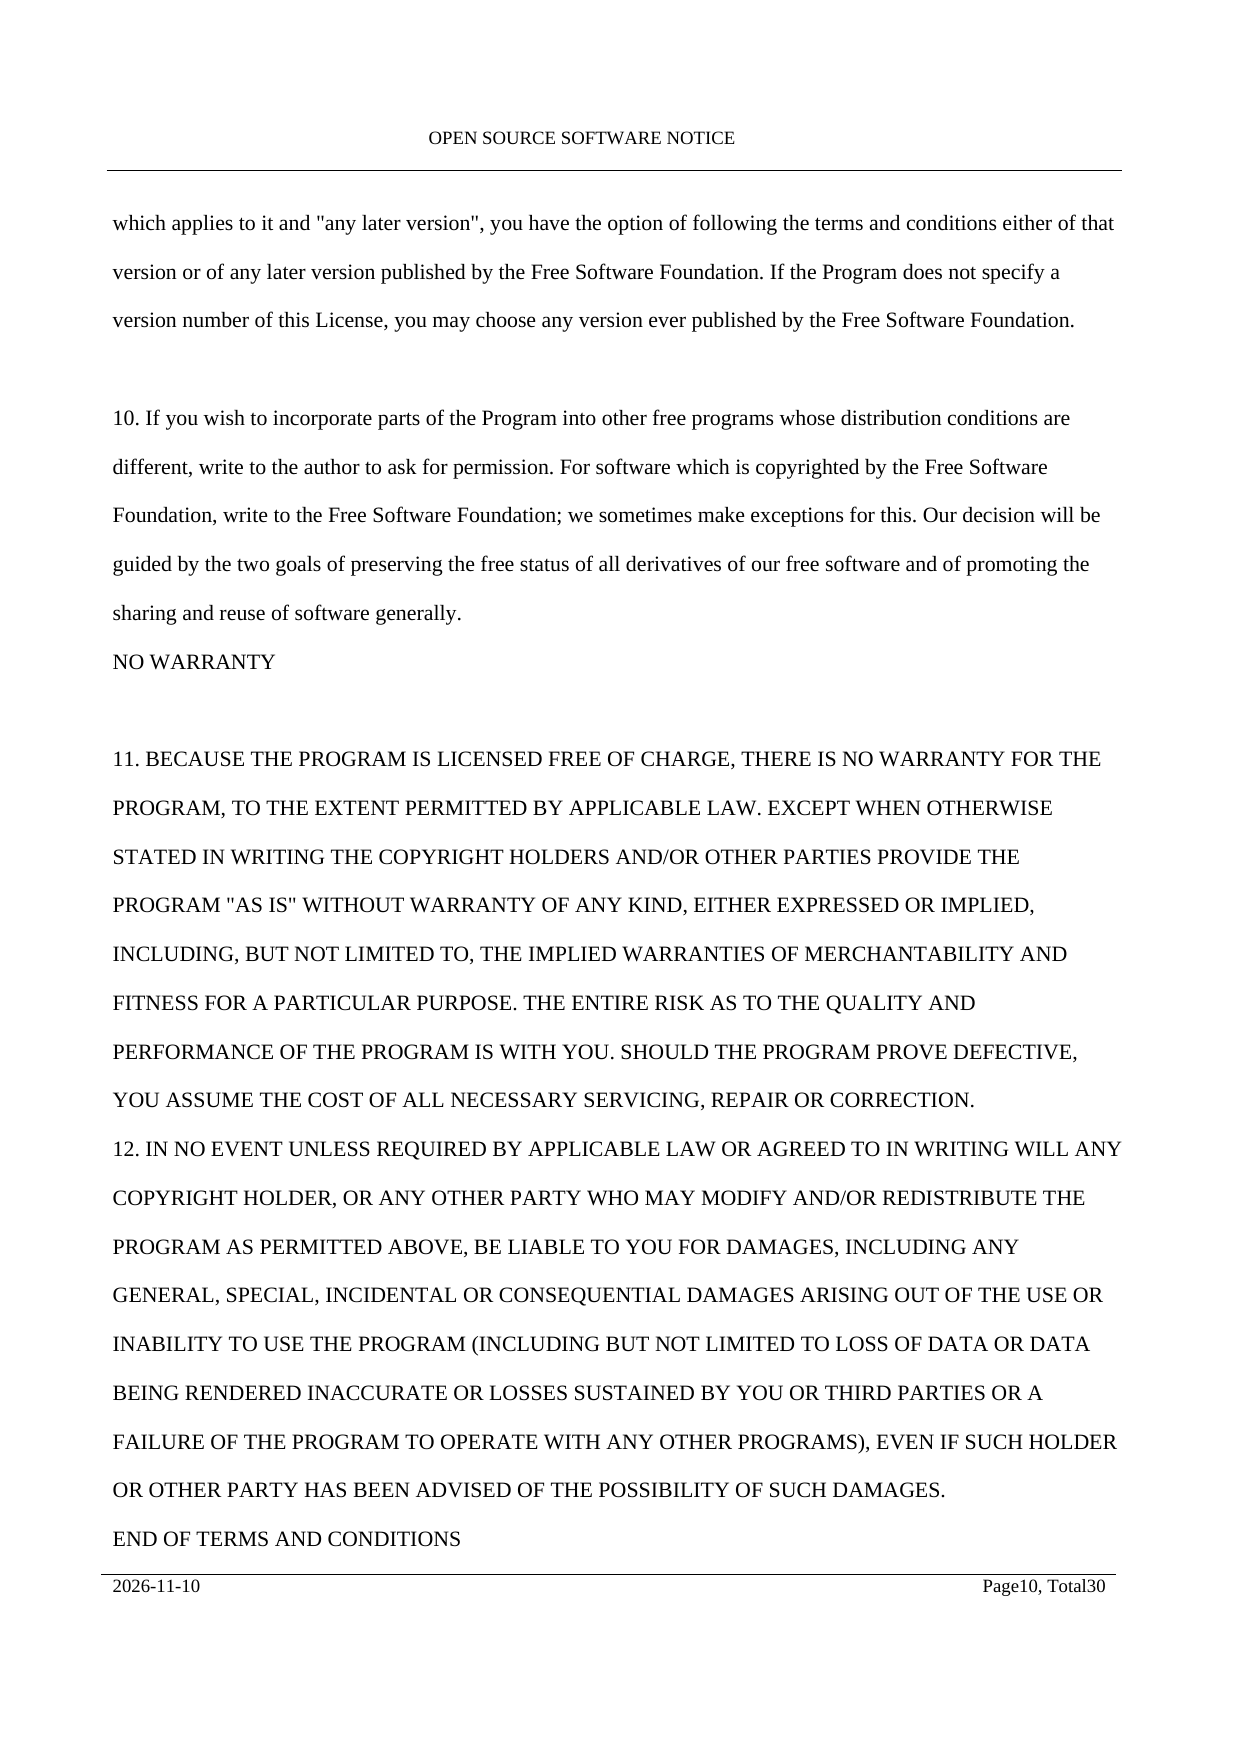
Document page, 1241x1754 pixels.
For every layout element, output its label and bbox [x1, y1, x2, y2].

text [112, 206, 1128, 1555]
